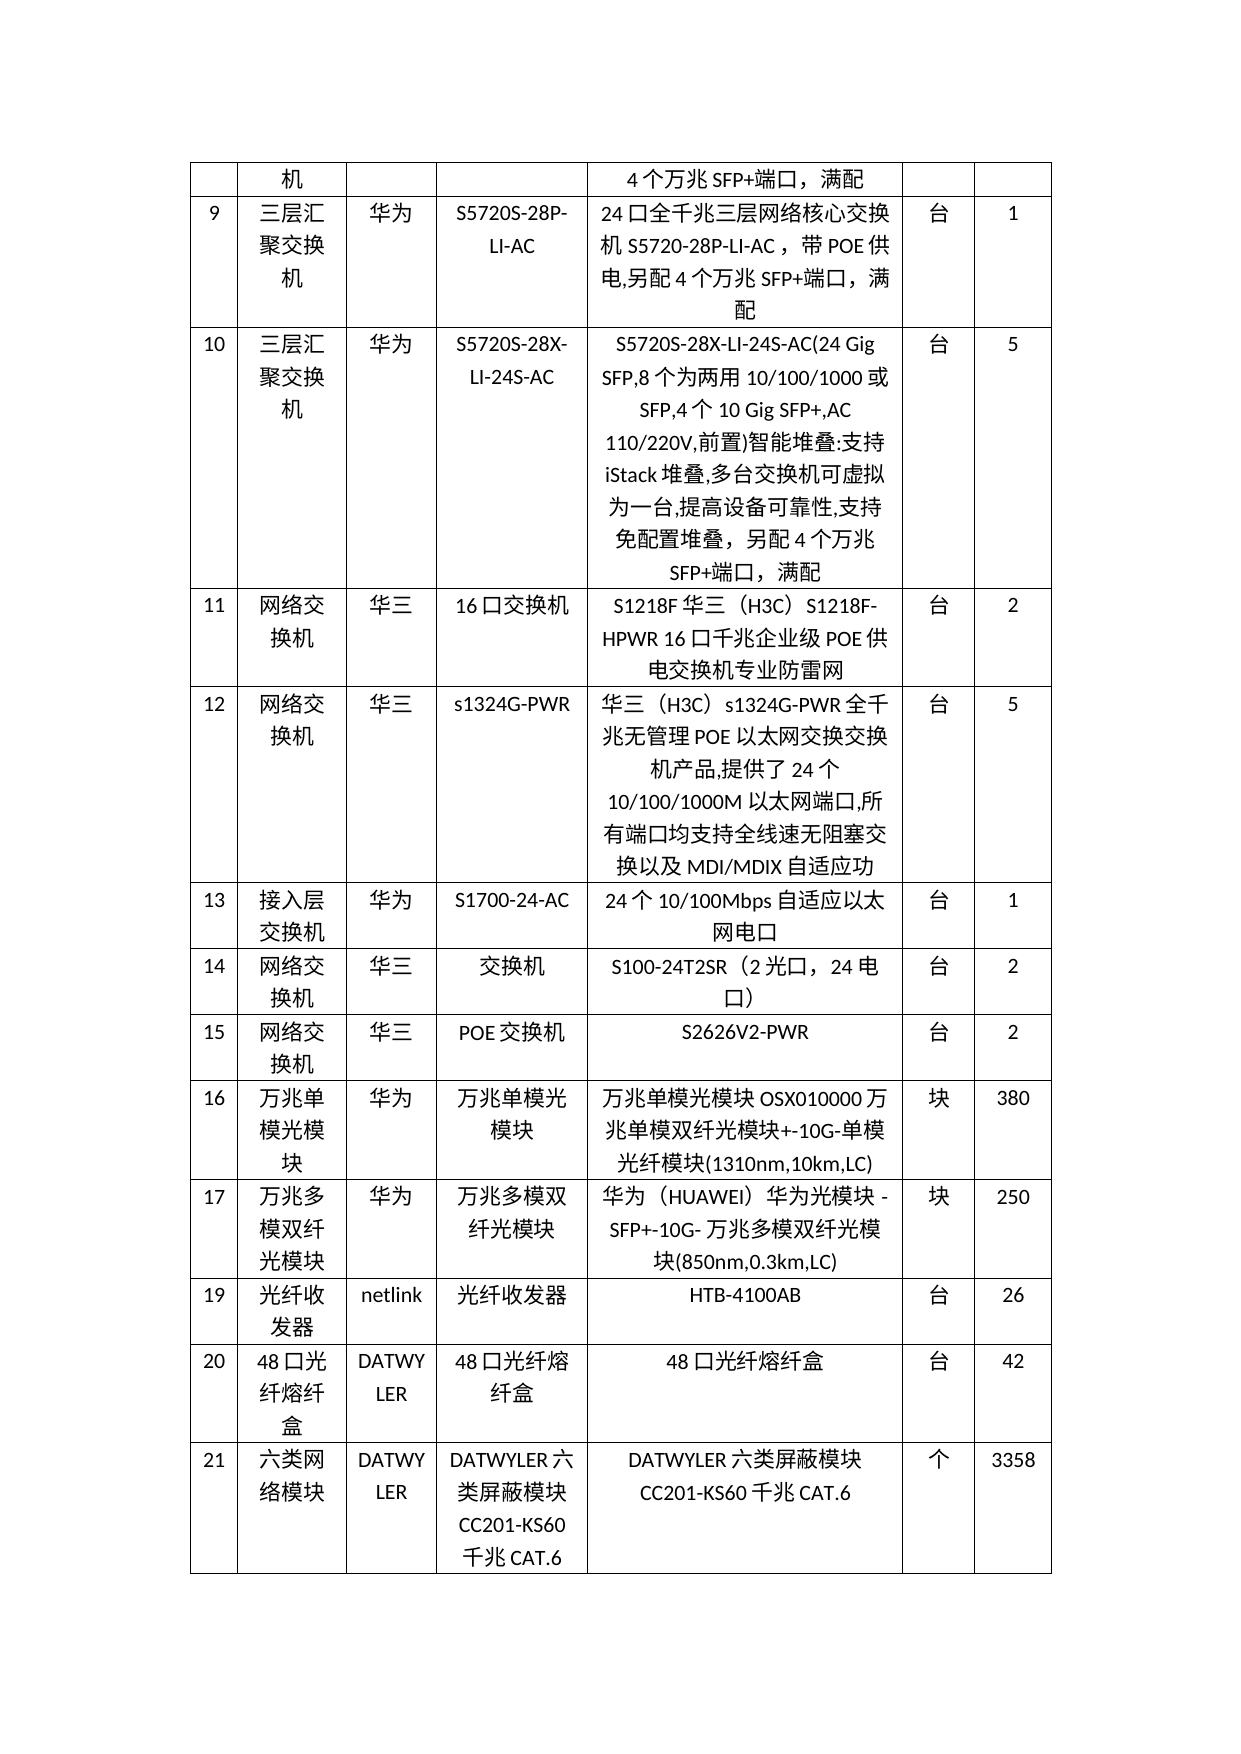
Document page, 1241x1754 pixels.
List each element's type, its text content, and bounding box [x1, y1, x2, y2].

table_cell 3358 [975, 1443, 1051, 1573]
table_cell 块 [903, 1180, 974, 1277]
table_cell 万兆多模双纤光模块 [238, 1180, 346, 1277]
table_cell 华为 [347, 163, 436, 196]
table_cell 1 [975, 883, 1051, 948]
table_cell 2 [975, 1015, 1051, 1080]
table_cell 10 [191, 328, 237, 588]
table_cell POE交换机 [437, 1015, 587, 1080]
table_cell 三层汇聚交换机 [238, 163, 346, 196]
table_cell 网络交换机 [238, 687, 346, 882]
table_cell 12 [191, 687, 237, 882]
table_cell 20 [191, 1345, 237, 1442]
table_cell 16 [191, 1081, 237, 1179]
table_cell S2626V2-PWR [588, 1015, 902, 1080]
table_cell 台 [903, 589, 974, 686]
table_cell 华为 [347, 1180, 436, 1277]
table_cell 光纤收发器 [238, 1279, 346, 1343]
table_cell 16口交换机 [437, 589, 587, 686]
table_cell 48口光纤熔纤盒 [588, 1345, 902, 1442]
table_cell 华为（HUAWEI）华为光模块 -SFP+-10G- 万兆多模双纤光模块(850nm,0.3km,LC) [588, 1180, 902, 1277]
table_cell DATWYLER六类屏蔽模块CC201-KS60千兆CAT.6 [588, 1443, 902, 1573]
table_cell S1218F华三（H3C）S1218F-HPWR 16口千兆企业级POE供电交换机专业防雷网 [588, 589, 902, 686]
table_cell 三层汇聚交换机 [238, 328, 346, 588]
table_cell 华三 [347, 949, 436, 1014]
table_cell 台 [903, 883, 974, 948]
table_cell 交换机 [437, 949, 587, 1014]
table_cell 2 [975, 589, 1051, 686]
table_cell 15 [191, 1015, 237, 1080]
table_cell 网络交换机 [238, 949, 346, 1014]
table_cell 华三 [347, 687, 436, 882]
table_cell 380 [975, 1081, 1051, 1179]
table_cell 华三 [347, 1015, 436, 1080]
table_cell 48口光纤熔纤盒 [238, 1345, 346, 1442]
table_cell 华为 [347, 1081, 436, 1179]
table_cell 万兆多模双纤光模块 [437, 1180, 587, 1277]
table_cell DATWYLER [347, 1345, 436, 1442]
table_cell 9 [191, 197, 237, 327]
table_cell 48口光纤熔纤盒 [437, 1345, 587, 1442]
table_cell 华三（H3C）s1324G-PWR全千兆无管理POE以太网交换交换机产品,提供了24个10/100/1000M以太网端口,所有端口均支持全线速无阻塞交换以及MDI/MDIX自适应功 [588, 687, 902, 882]
table_cell netlink [347, 1279, 436, 1343]
table_cell 5 [975, 328, 1051, 588]
table_cell 2 [975, 949, 1051, 1014]
table_cell S100-24T2SR（2光口，24电口） [588, 949, 902, 1014]
table_cell 13 [191, 883, 237, 948]
table_cell 250 [975, 1180, 1051, 1277]
table_cell 8 [191, 163, 237, 196]
table_cell 万兆单模光模块OSX010000万兆单模双纤光模块+-10G-单模光纤模块(1310nm,10km,LC) [588, 1081, 902, 1179]
table_cell 台 [903, 163, 974, 196]
table_cell 块 [903, 1081, 974, 1179]
table_cell 台 [903, 1015, 974, 1080]
table_cell 网络交换机 [238, 589, 346, 686]
table_cell 三层汇聚交换机 [238, 197, 346, 327]
table_cell 个 [903, 1443, 974, 1573]
table_cell 万兆单模光模块 [238, 1081, 346, 1179]
table_cell 光纤收发器 [437, 1279, 587, 1343]
table_cell 21 [191, 1443, 237, 1573]
table_cell 华为 [347, 328, 436, 588]
table_cell 台 [903, 1279, 974, 1343]
table_cell HTB-4100AB [588, 1279, 902, 1343]
table_cell 19 [191, 1279, 237, 1343]
table_cell 26 [975, 1279, 1051, 1343]
table_cell DATWYLER六类屏蔽模块CC201-KS60千兆CAT.6 [437, 1443, 587, 1573]
table_cell 台 [903, 687, 974, 882]
table_cell 华三 [347, 589, 436, 686]
table_cell 台 [903, 1345, 974, 1442]
table_cell 华为 [347, 883, 436, 948]
table_cell 网络交换机 [238, 1015, 346, 1080]
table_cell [437, 163, 587, 196]
table_cell 24口全千兆三层网络核心交换机 S5720-28P-LI-AC ，带POE供电,另配4个万兆SFP+端口，满配 [588, 197, 902, 327]
table_cell S5720S-28X-LI-24S-AC [437, 328, 587, 588]
table_cell S5720S-28P-LI-AC [437, 197, 587, 327]
table_cell 1 [975, 197, 1051, 327]
table_cell 11 [191, 589, 237, 686]
table_cell 14 [191, 949, 237, 1014]
table_cell 42 [975, 1345, 1051, 1442]
table_cell 六类网络模块 [238, 1443, 346, 1573]
table_cell DATWYLER [347, 1443, 436, 1573]
table_cell 万兆单模光模块 [437, 1081, 587, 1179]
table_cell S5720S-28X-LI-24S-AC(24 Gig SFP,8个为两用10/100/1000或SFP,4个10 Gig SFP+,AC 110/220V,前置)智能堆叠:支持iStack堆叠,多台交换机可虚拟为一台,提高设备可靠性,支持免配置堆叠，另配4个万兆SFP+端口，满配 [588, 328, 902, 588]
table_cell 24个10/100Mbps自适应以太网电口 [588, 883, 902, 948]
table_cell 台 [903, 197, 974, 327]
table_cell 台 [903, 949, 974, 1014]
table_cell 接入层交换机 [238, 883, 346, 948]
table_cell S1700-24-AC [437, 883, 587, 948]
table_cell 17 [191, 1180, 237, 1277]
table_cell 华为 [347, 197, 436, 327]
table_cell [588, 163, 902, 196]
table_cell 3 [975, 163, 1051, 196]
table_cell 5 [975, 687, 1051, 882]
table_cell s1324G-PWR [437, 687, 587, 882]
table_cell 台 [903, 328, 974, 588]
